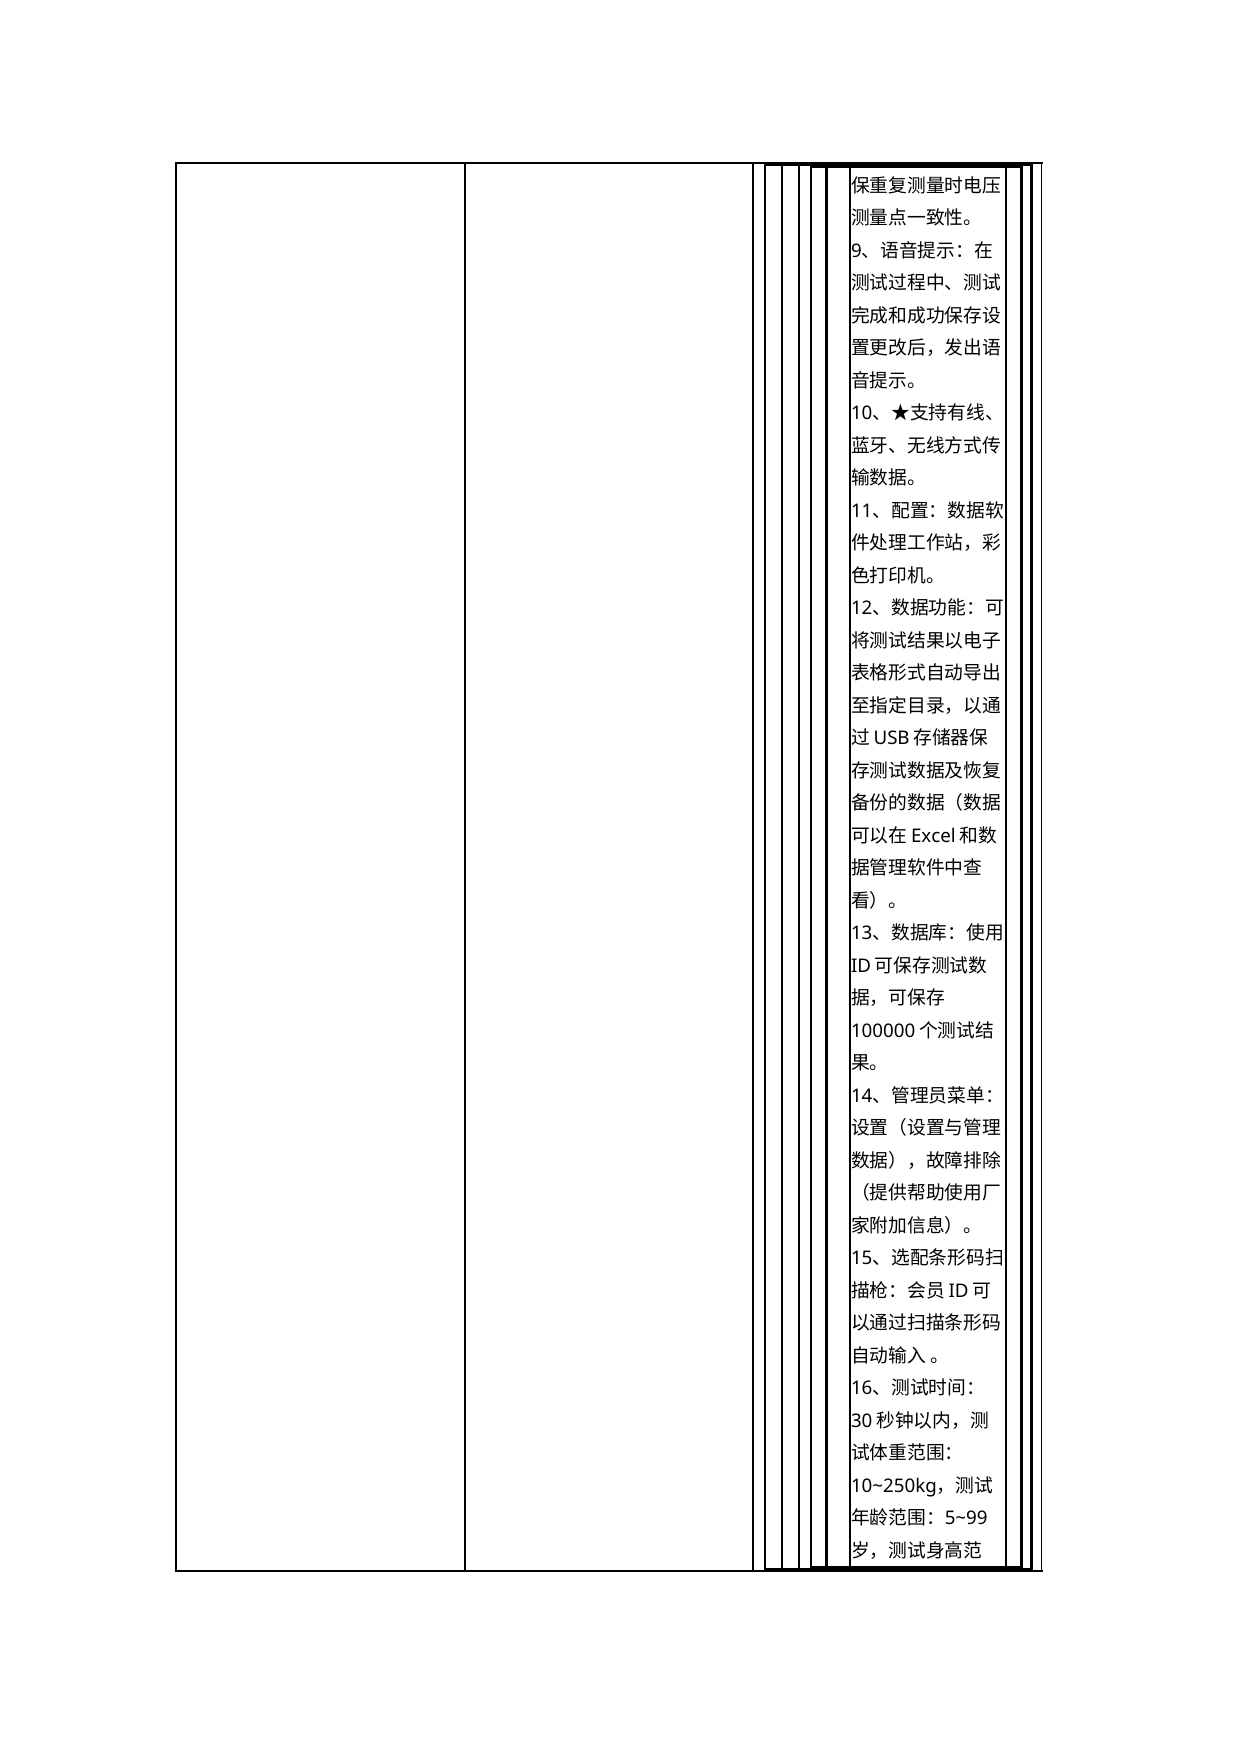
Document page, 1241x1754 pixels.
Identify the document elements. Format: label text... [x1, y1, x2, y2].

table_cell [783, 166, 798, 1568]
table_cell [800, 166, 810, 1568]
table_cell [766, 166, 781, 1568]
table_cell [1033, 164, 1041, 1570]
table_cell [177, 164, 464, 1570]
table_cell [1023, 166, 1030, 1568]
table_cell 1 [466, 164, 752, 1570]
table_cell [754, 164, 764, 1570]
